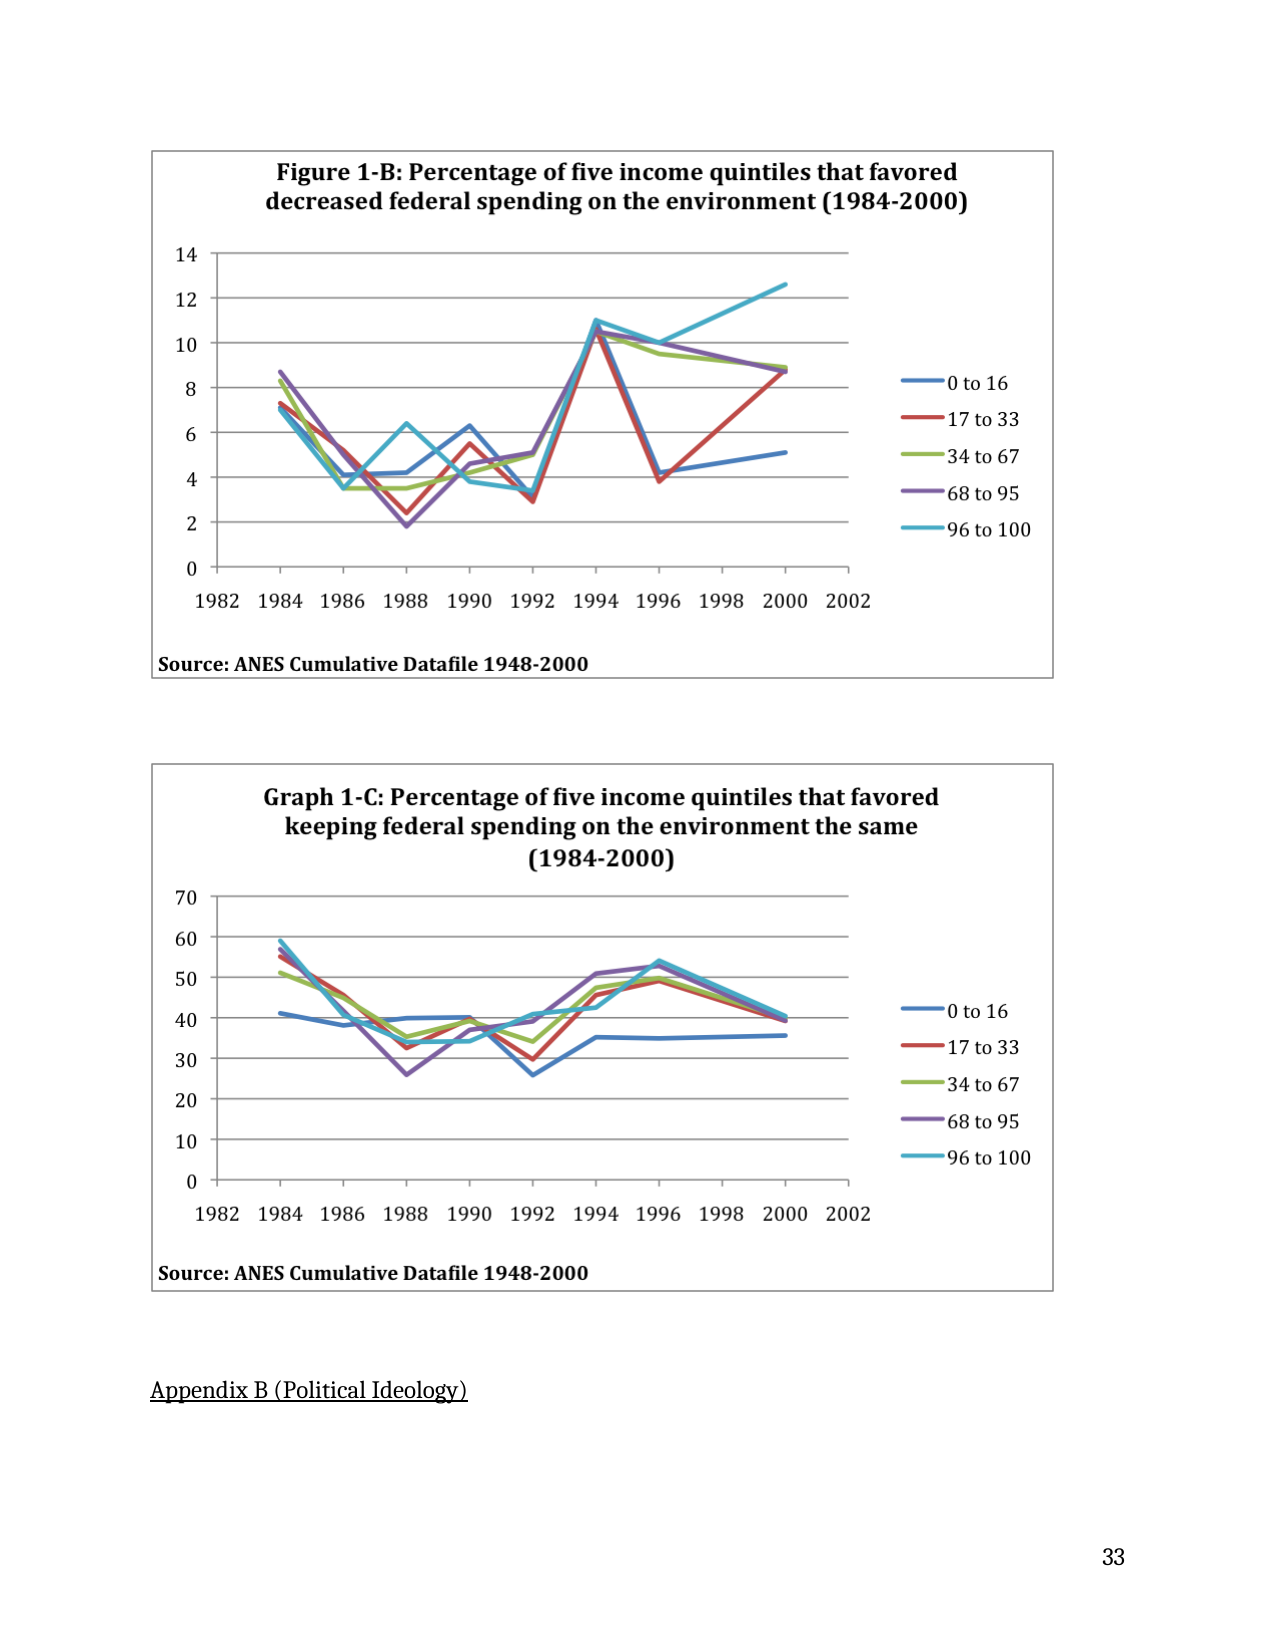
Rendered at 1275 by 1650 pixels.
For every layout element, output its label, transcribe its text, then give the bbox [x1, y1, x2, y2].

picture [150, 150, 1055, 680]
picture [150, 763, 1055, 1293]
text Appendix B (Political Ideology) [150, 1376, 1125, 1405]
